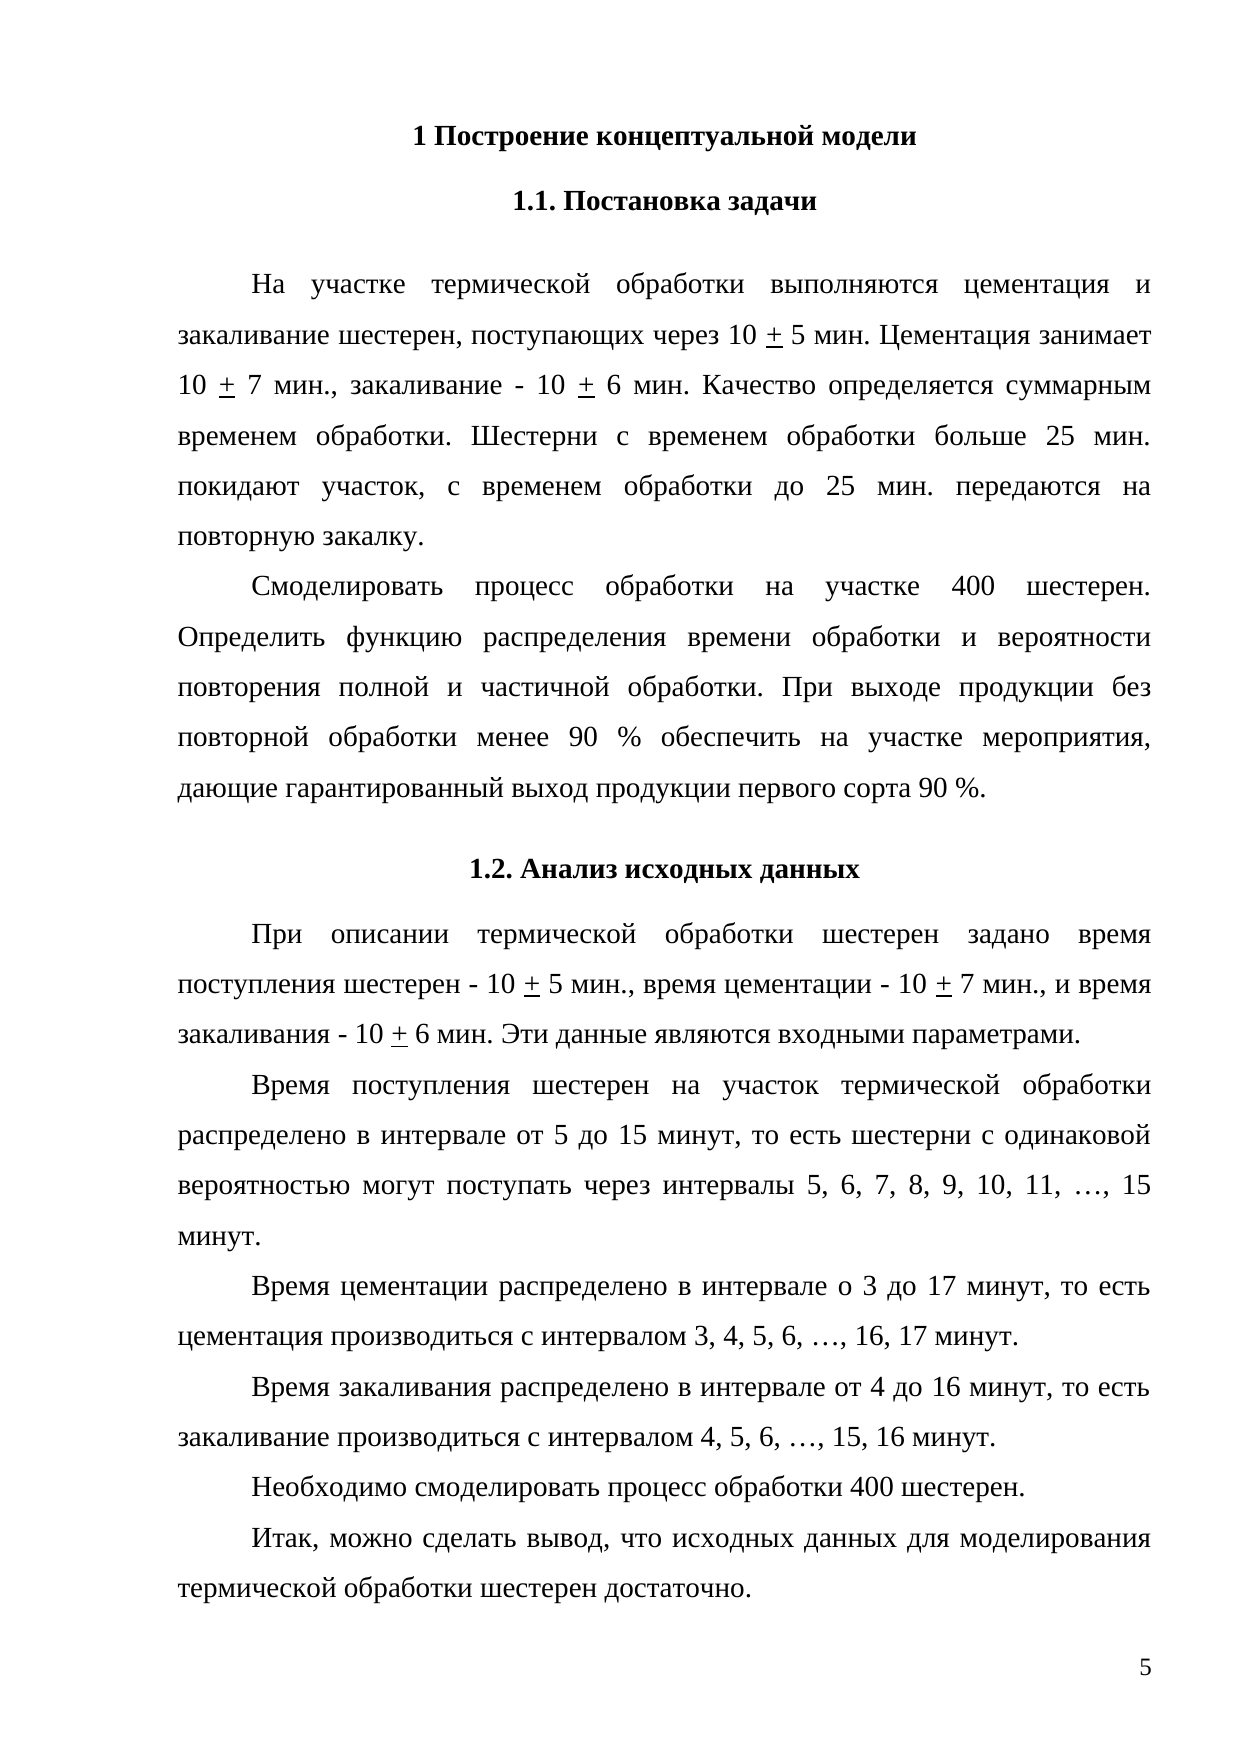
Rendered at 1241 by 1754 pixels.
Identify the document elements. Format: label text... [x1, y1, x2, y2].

text Время закаливания распределено в интервале от 4 до 16 минут, то есть закаливание производиться с интервалом 4, 5, 6, …, 15, 16 минут. [177, 1369, 1152, 1453]
text Время поступления шестерен на участок термической обработки распределено в интервале от 5 до 15 минут, то есть шестерни с одинаковой вероятностью могут поступать через интервалы 5, 6, 7, 8, 9, 10, 11, …, 15 минут. [177, 1067, 1152, 1251]
text Итак, можно сделать вывод, что исходных данных для моделирования термической обработки шестерен достаточно. [177, 1520, 1152, 1603]
text Смоделировать процесс обработки на участке 400 шестерен. Определить функцию распределения времени обработки и вероятности повторения полной и частичной обработки. При выходе продукции без повторной обработки менее 90 % обеспечить на участке мероприятия, дающие гарантированный выход продукции первого сорта 90 %. [177, 568, 1152, 803]
text На участке термической обработки выполняются цементация и закаливание шестерен, поступающих через 10 + 5 мин. Цементация занимает 10 + 7 мин., закаливание - 10 + 6 мин. Качество определяется суммарным временем обработки. Шестерни с временем обработки больше 25 мин. покидают участок, с временем обработки до 25 мин. передаются на повторную закалку. [177, 267, 1152, 552]
text При описании термической обработки шестерен задано время поступления шестерен - 10 + 5 мин., время цементации - 10 + 7 мин., и время закаливания - 10 + 6 мин. Эти данные являются входными параметрами. [177, 916, 1152, 1050]
text 1.1. Постановка задачи [177, 183, 1152, 216]
text 1 Построение концептуальной модели [177, 118, 1152, 152]
text 1.2. Анализ исходных данных [177, 851, 1152, 885]
text Необходимо смоделировать процесс обработки 400 шестерен. [177, 1469, 1152, 1503]
text Время цементации распределено в интервале о 3 до 17 минут, то есть цементация производиться с интервалом 3, 4, 5, 6, …, 16, 17 минут. [177, 1268, 1152, 1352]
